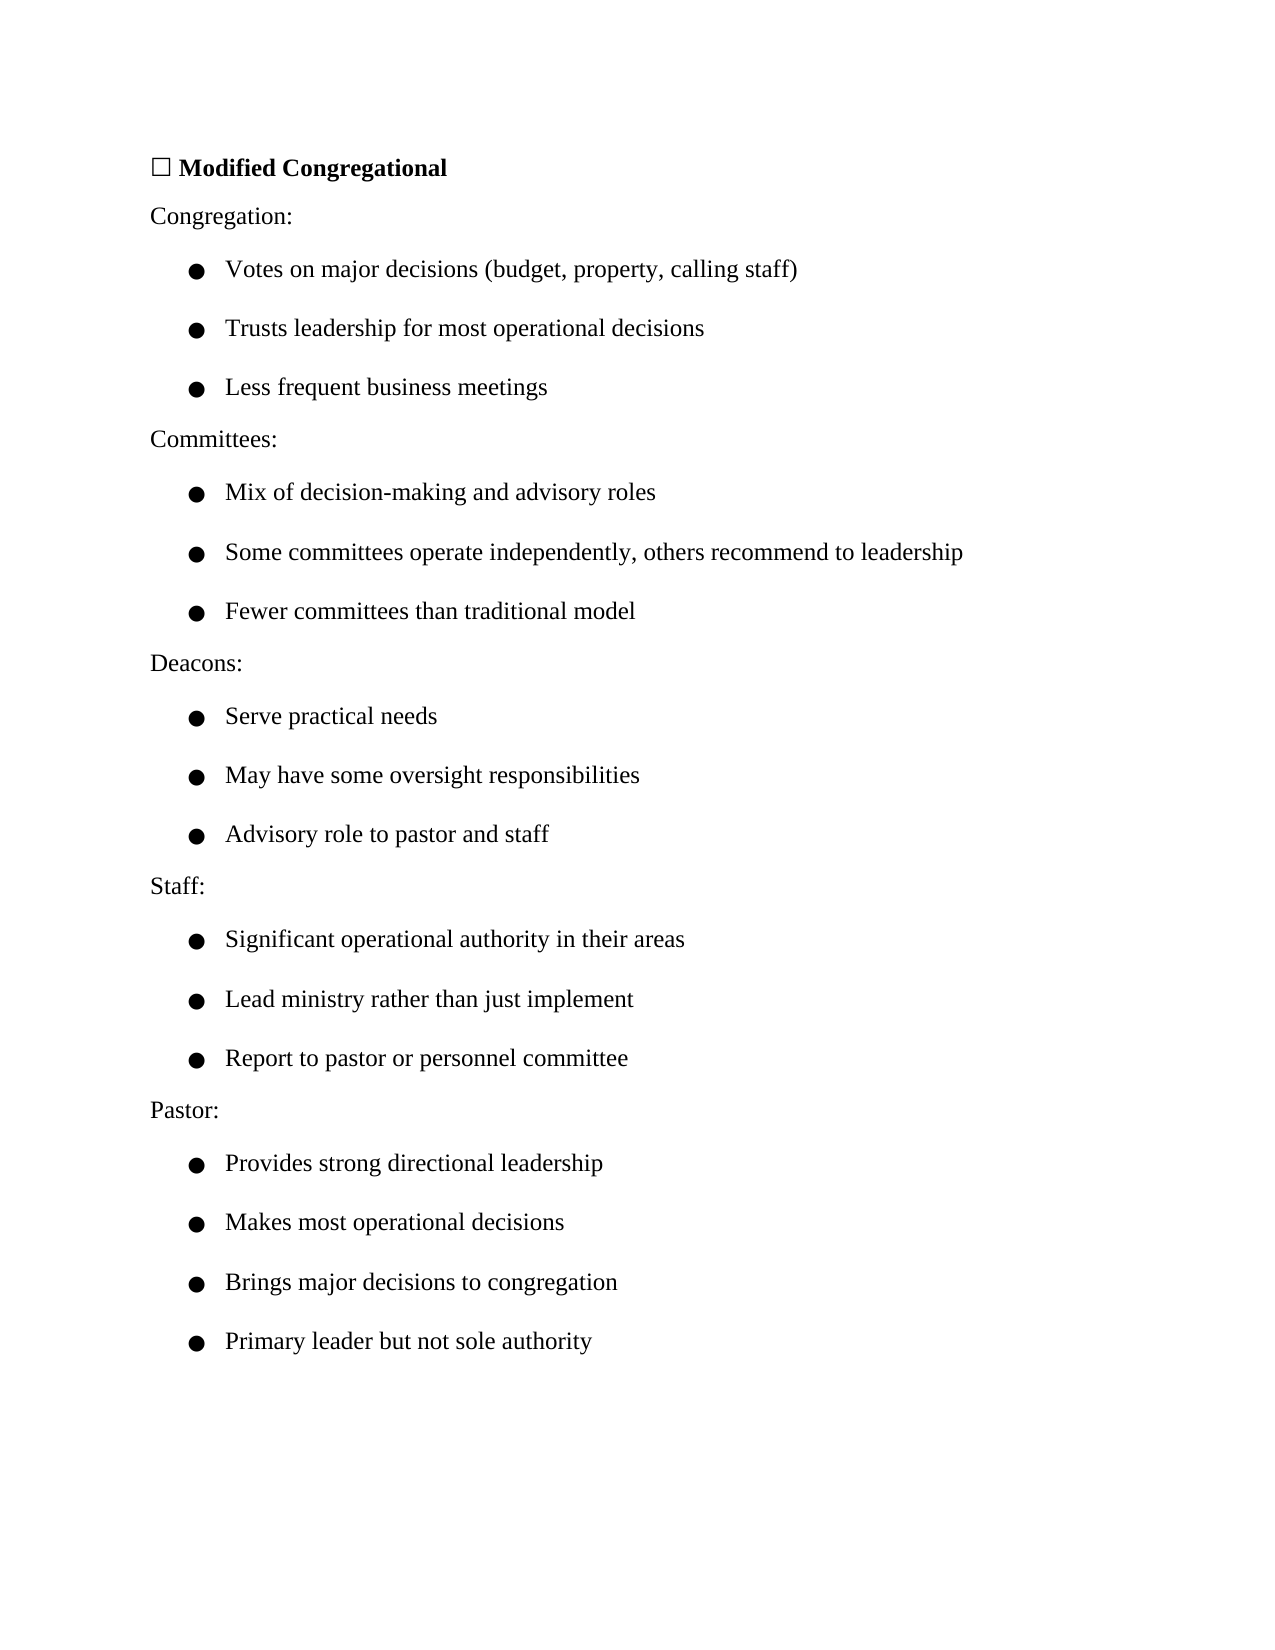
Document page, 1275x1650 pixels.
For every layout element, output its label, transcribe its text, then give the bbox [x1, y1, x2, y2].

text Staff: [150, 871, 1125, 900]
list Some committees operate independently, others recommend to leadership [187, 529, 1125, 572]
list Makes most operational decisions [187, 1200, 1125, 1242]
list Fewer committees than traditional model [187, 588, 1125, 631]
list Report to pastor or personnel committee [187, 1036, 1125, 1078]
list Lead ministry rather than just implement [187, 976, 1125, 1019]
text Congregation: [150, 201, 1125, 229]
text ☐ Modified Congregational [150, 150, 1125, 184]
list Primary leader but not sole authority [187, 1318, 1125, 1361]
list Provides strong directional leadership [187, 1140, 1125, 1183]
list Significant operational authority in their areas [187, 917, 1125, 959]
list Votes on major decisions (budget, property, calling staff) [187, 246, 1125, 289]
list Brings major decisions to congregation [187, 1259, 1125, 1302]
text Committees: [150, 424, 1125, 453]
list Mix of decision-making and advisory roles [187, 470, 1125, 512]
text Deacons: [150, 648, 1125, 677]
list Advisory role to pastor and staff [187, 812, 1125, 855]
list Less frequent business meetings [187, 365, 1125, 408]
list Trusts leadership for most operational decisions [187, 306, 1125, 348]
list Serve practical needs [187, 693, 1125, 736]
list May have some oversight responsibilities [187, 753, 1125, 795]
text Pastor: [150, 1095, 1125, 1124]
